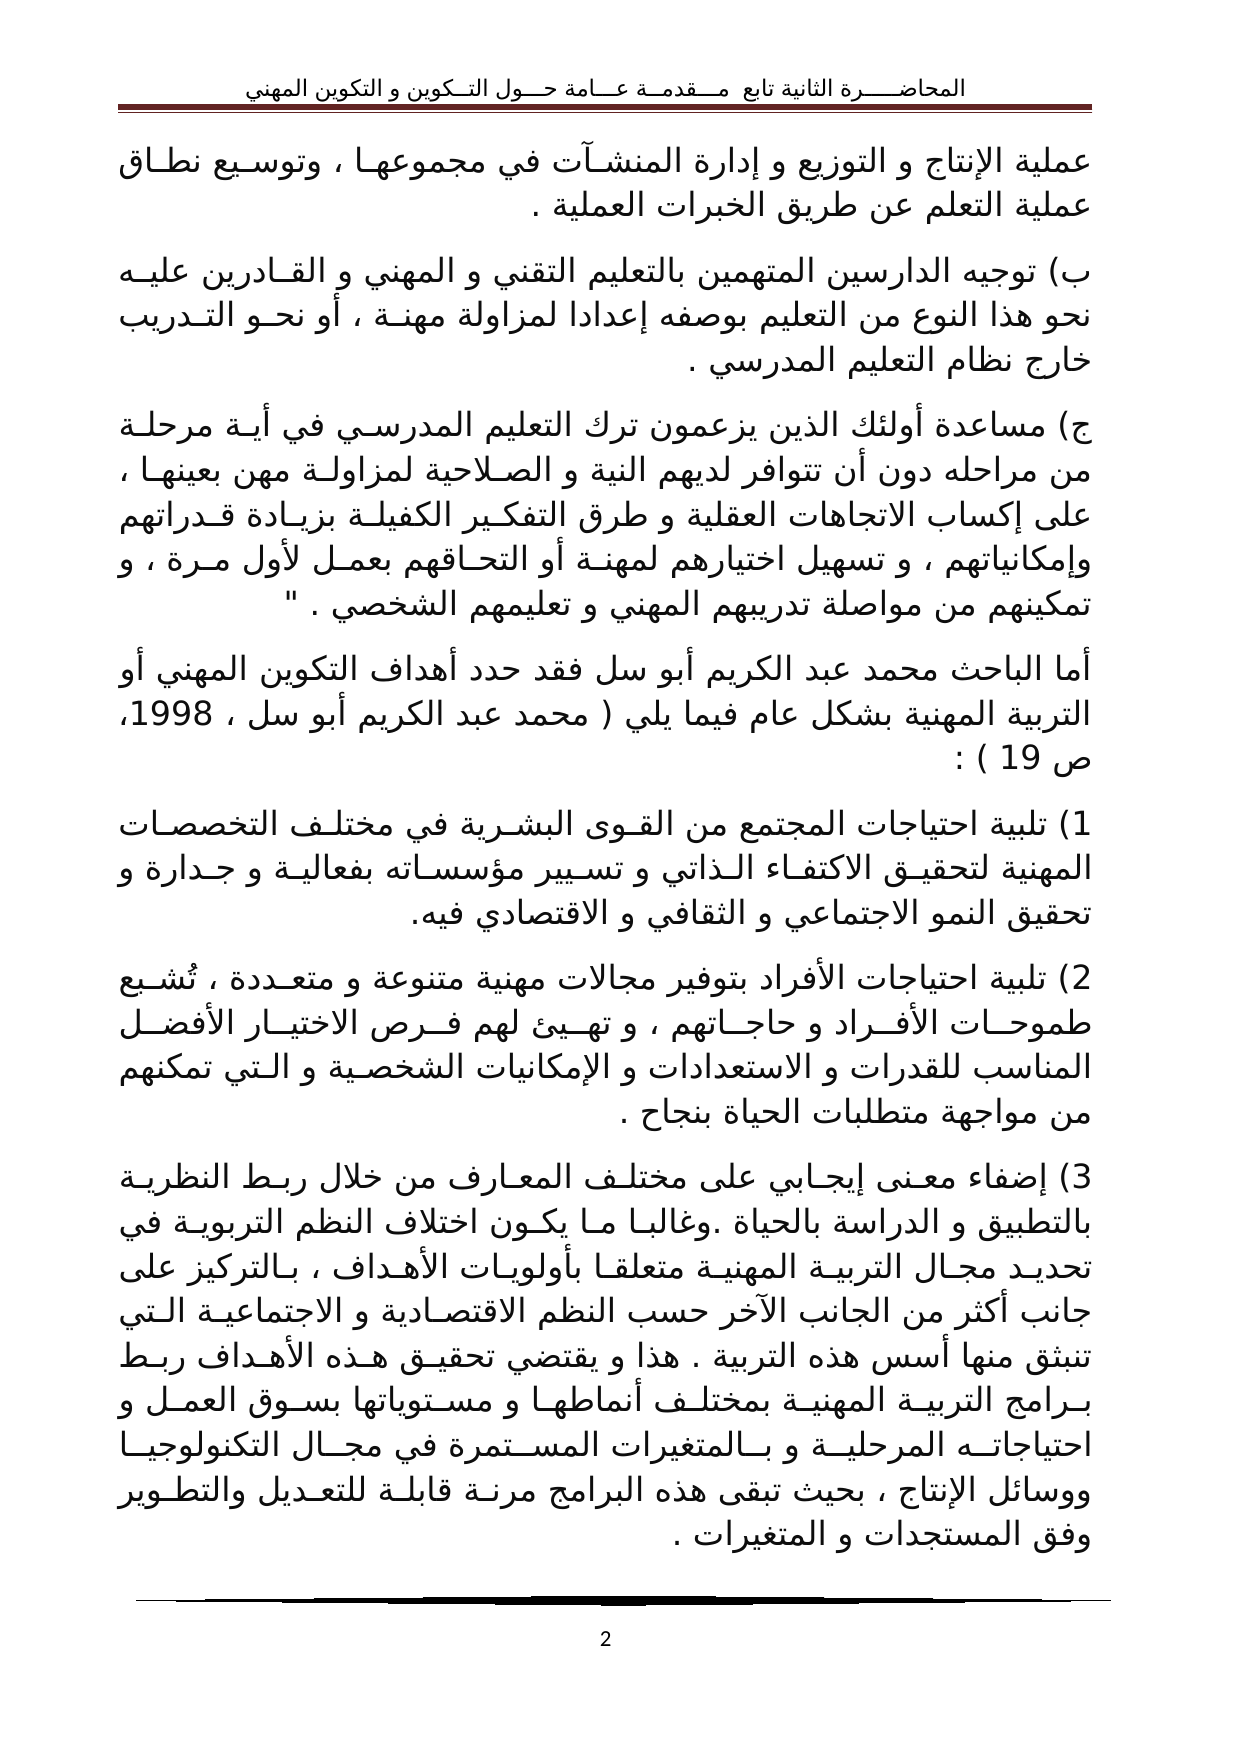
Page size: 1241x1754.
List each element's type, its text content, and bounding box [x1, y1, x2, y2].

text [118, 141, 1092, 225]
text 3) إضفاء معنى إيجابي على مختلف المعارف من خلال ربط النظرية بالتطبيق و الدراسة بالحياة .وغالبا ما يكون اختلاف النظم التربوية في تحديد مجال التربية المهنية متعلقا بأولويات الأهداف ، بالتركيز على جانب أكثر من الجانب الآخر حسب النظم الاقتصادية و الاجتماعية التي تنبثق منها أسس هذه التربية . هذا و يقتضي تحقيق هذه الأهداف ربط برامج التربية المهنية بمختلف أنماطها و مستوياتها بسوق العمل و احتياجاته المرحلية و بالمتغيرات المستمرة في مجال التكنولوجيا ووسائل الإنتاج ، بحيث تبقى هذه البرامج مرنة قابلة للتعديل والتطوير وفق المستجدات و المتغيرات . [118, 1158, 1092, 1553]
text أما الباحث محمد عبد الكريم أبو سل فقد حدد أهداف التكوين المهني أو التربية المهنية بشكل عام فيما يلي ( محمد عبد الكريم أبو سل ، 1998، ص 19 ) : [118, 649, 1092, 778]
text ج) مساعدة أولئك الذين يزعمون ترك التعليم المدرسي في أية مرحلة من مراحله دون أن تتوافر لديهم النية و الصلاحية لمزاولة مهن بعينها ، على إكساب الاتجاهات العقلية و طرق التفكير الكفيلة بزيادة قدراتهم وإمكانياتهم ، و تسهيل اختيارهم لمهنة أو التحاقهم بعمل لأول مرة ، و تمكينهم من مواصلة تدريبهم المهني و تعليمهم الشخصي . " [118, 406, 1092, 623]
text 1) تلبية احتياجات المجتمع من القوى البشرية في مختلف التخصصات المهنية لتحقيق الاكتفاء الذاتي و تسيير مؤسساته بفعالية و جدارة و تحقيق النمو الاجتماعي و الثقافي و الاقتصادي فيه. [118, 804, 1092, 932]
text 2) تلبية احتياجات الأفراد بتوفير مجالات مهنية متنوعة و متعددة ، تُشبع طموحات الأفراد و حاجاتهم ، و تهيئ لهم فرص الاختيار الأفضل المناسب للقدرات و الاستعدادات و الإمكانيات الشخصية و التي تمكنهم من مواجهة متطلبات الحياة بنجاح . [118, 959, 1092, 1131]
text ب) توجيه الدارسين المتهمين بالتعليم التقني و المهني و القادرين عليه نحو هذا النوع من التعليم بوصفه إعدادا لمزاولة مهنة ، أو نحو التدريب خارج نظام التعليم المدرسي . [118, 251, 1092, 379]
